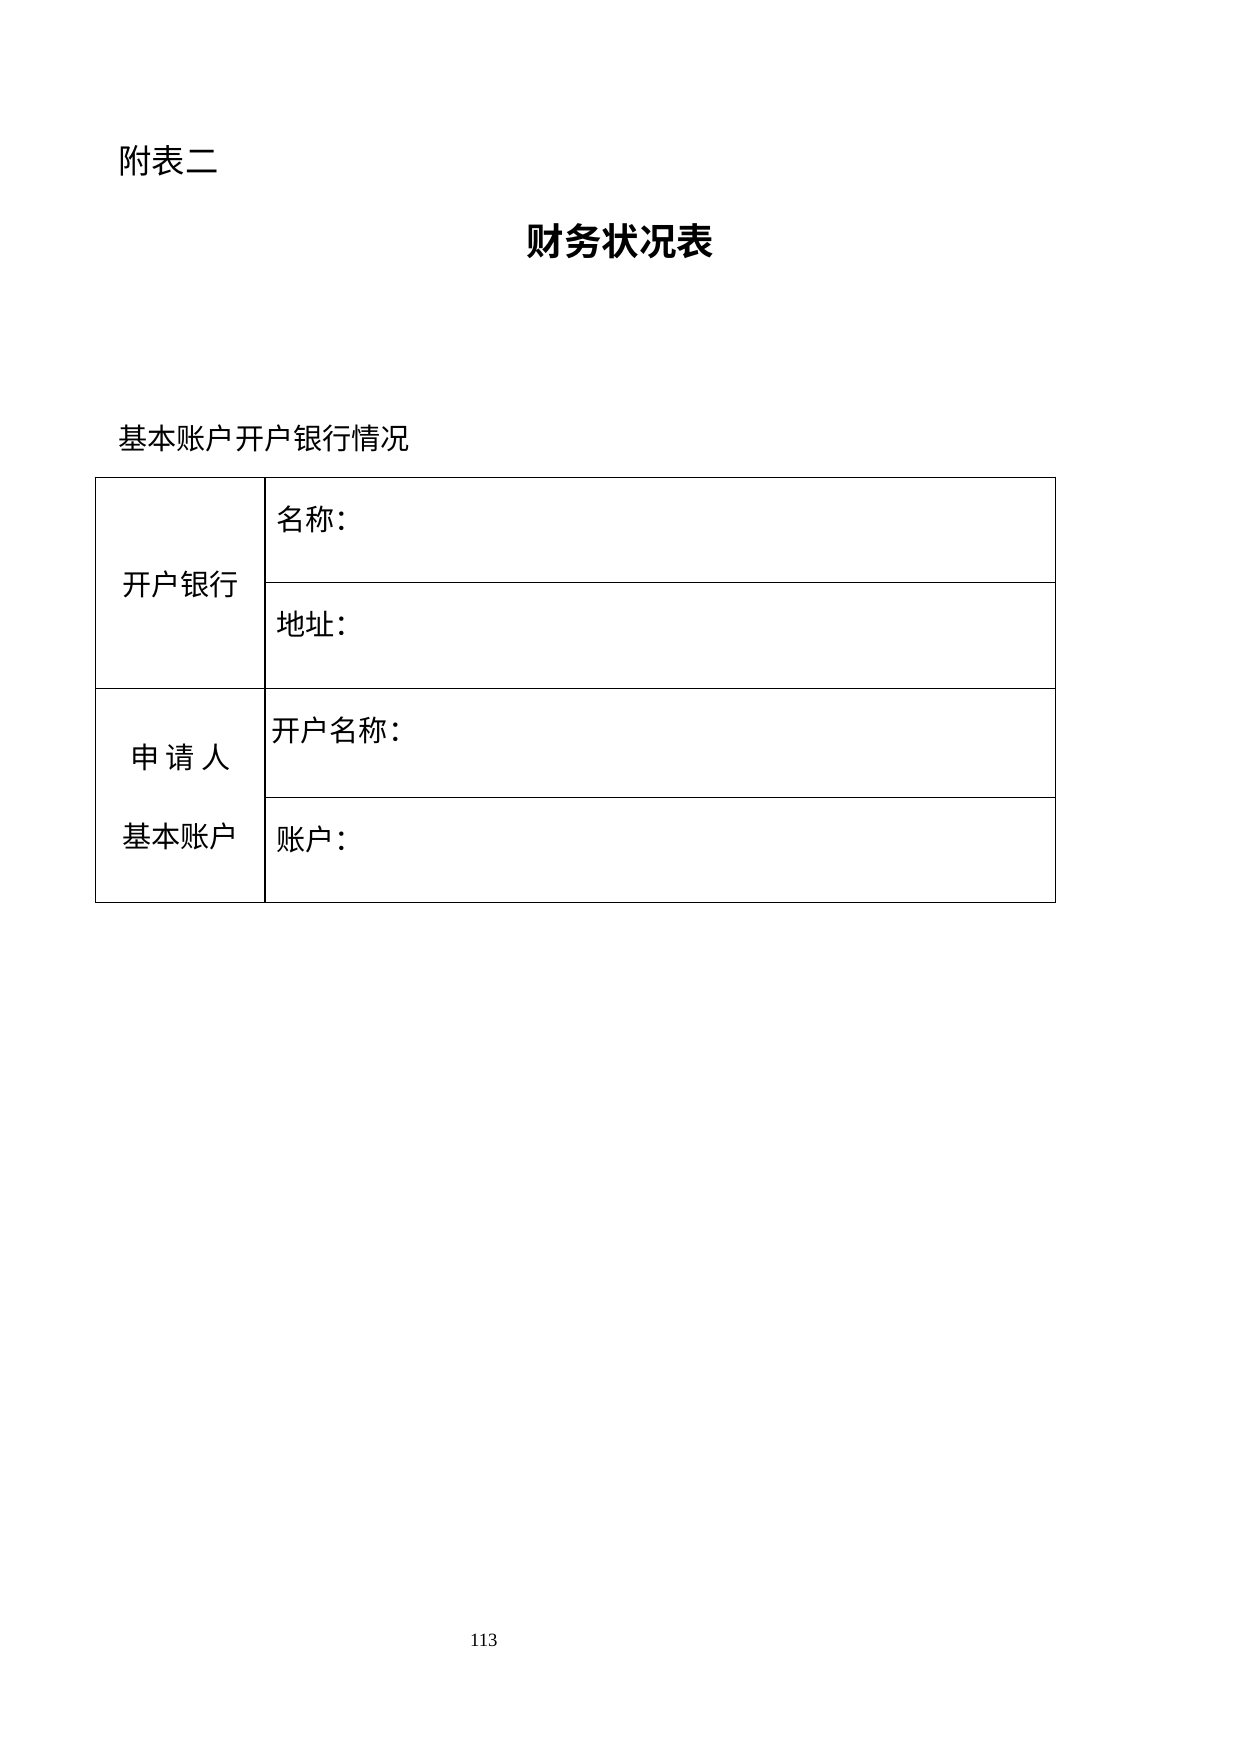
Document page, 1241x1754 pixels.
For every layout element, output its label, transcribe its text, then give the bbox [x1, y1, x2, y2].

table_cell 开户名称： [266, 689, 1055, 797]
text 附表二 [118, 119, 1122, 199]
table_header 开户银行 [96, 478, 264, 688]
text 财务状况表 [118, 199, 1122, 278]
table_cell 账户： [266, 798, 1055, 902]
text 基本账户开户银行情况 [118, 397, 1122, 477]
table_header 名称： [266, 478, 1055, 582]
table_cell 地址： [266, 583, 1055, 688]
table_cell 申 请 人 基本账户 [96, 689, 264, 902]
